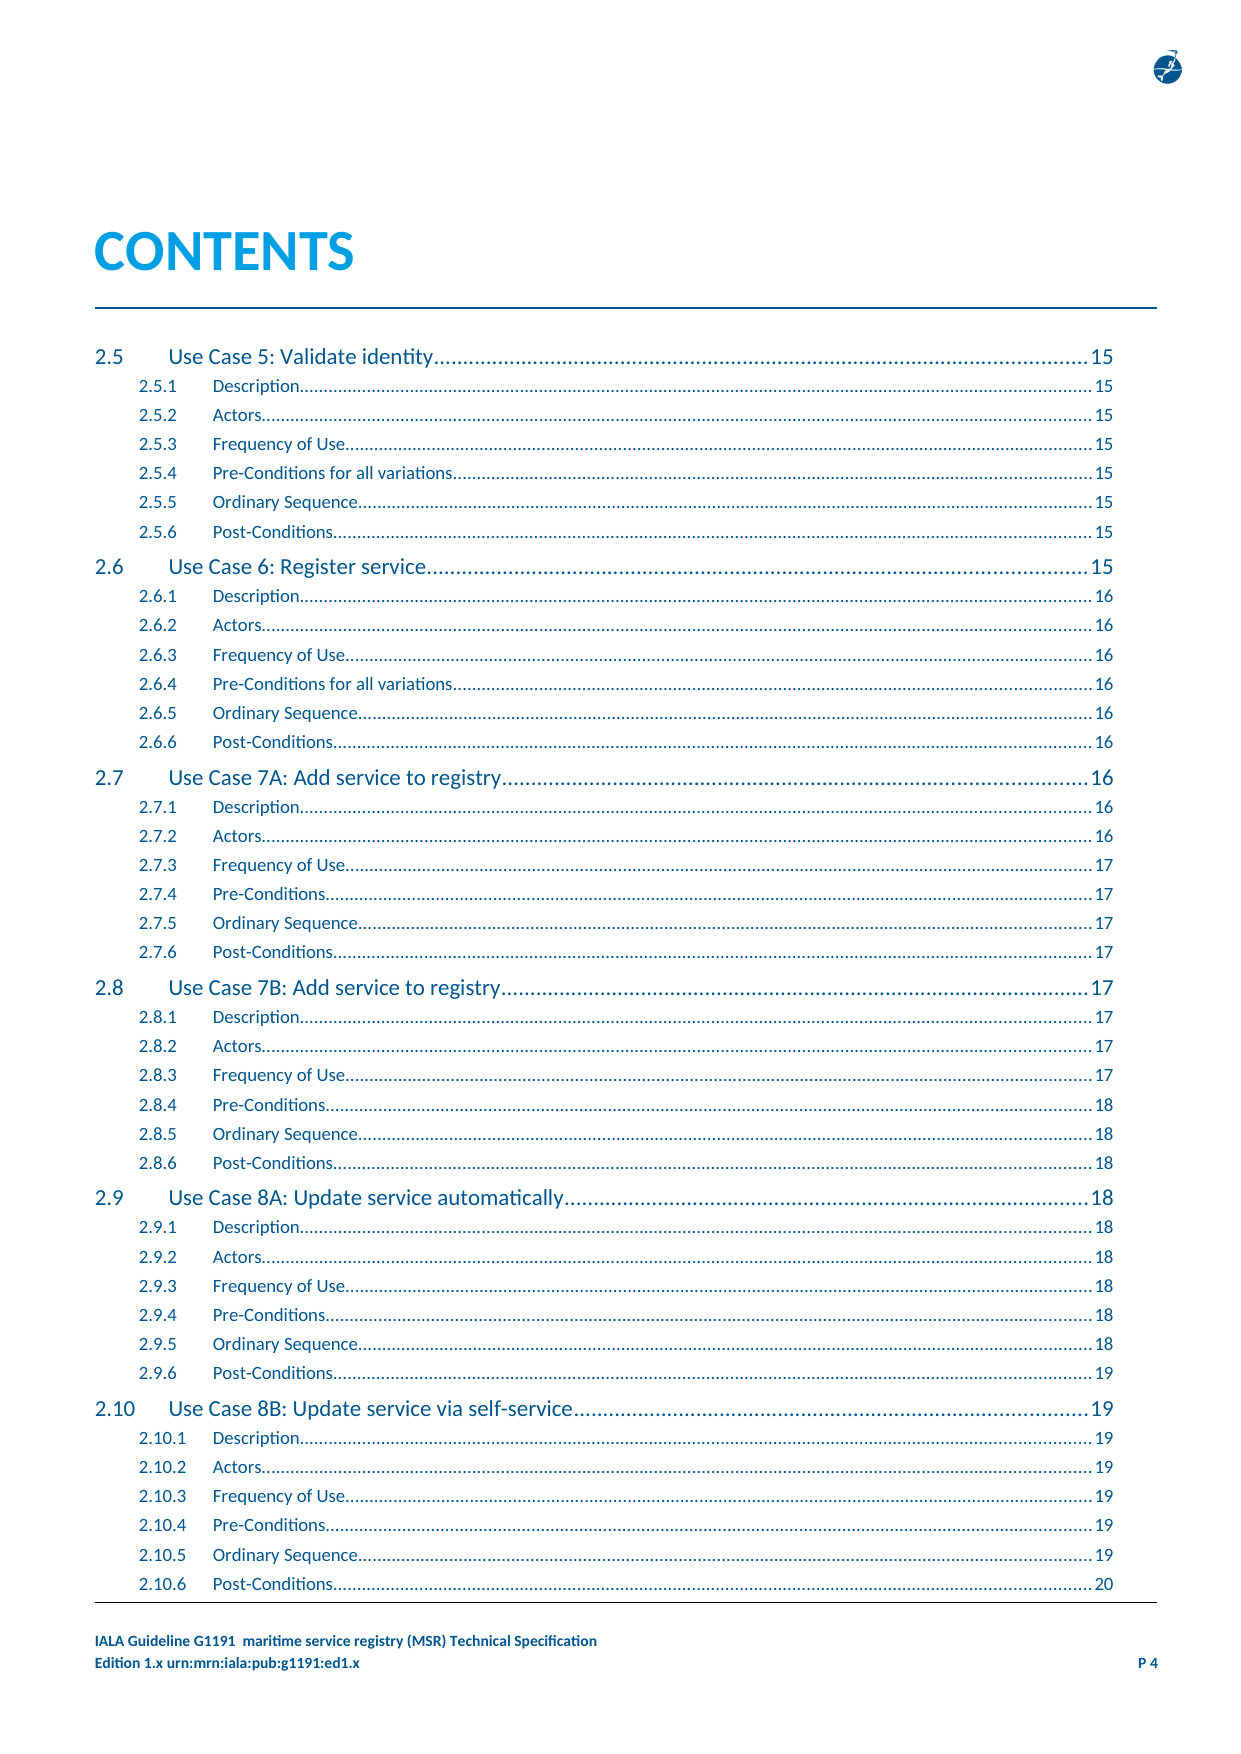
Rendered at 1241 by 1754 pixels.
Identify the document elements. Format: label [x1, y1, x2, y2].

picture [1122, 0, 1241, 119]
